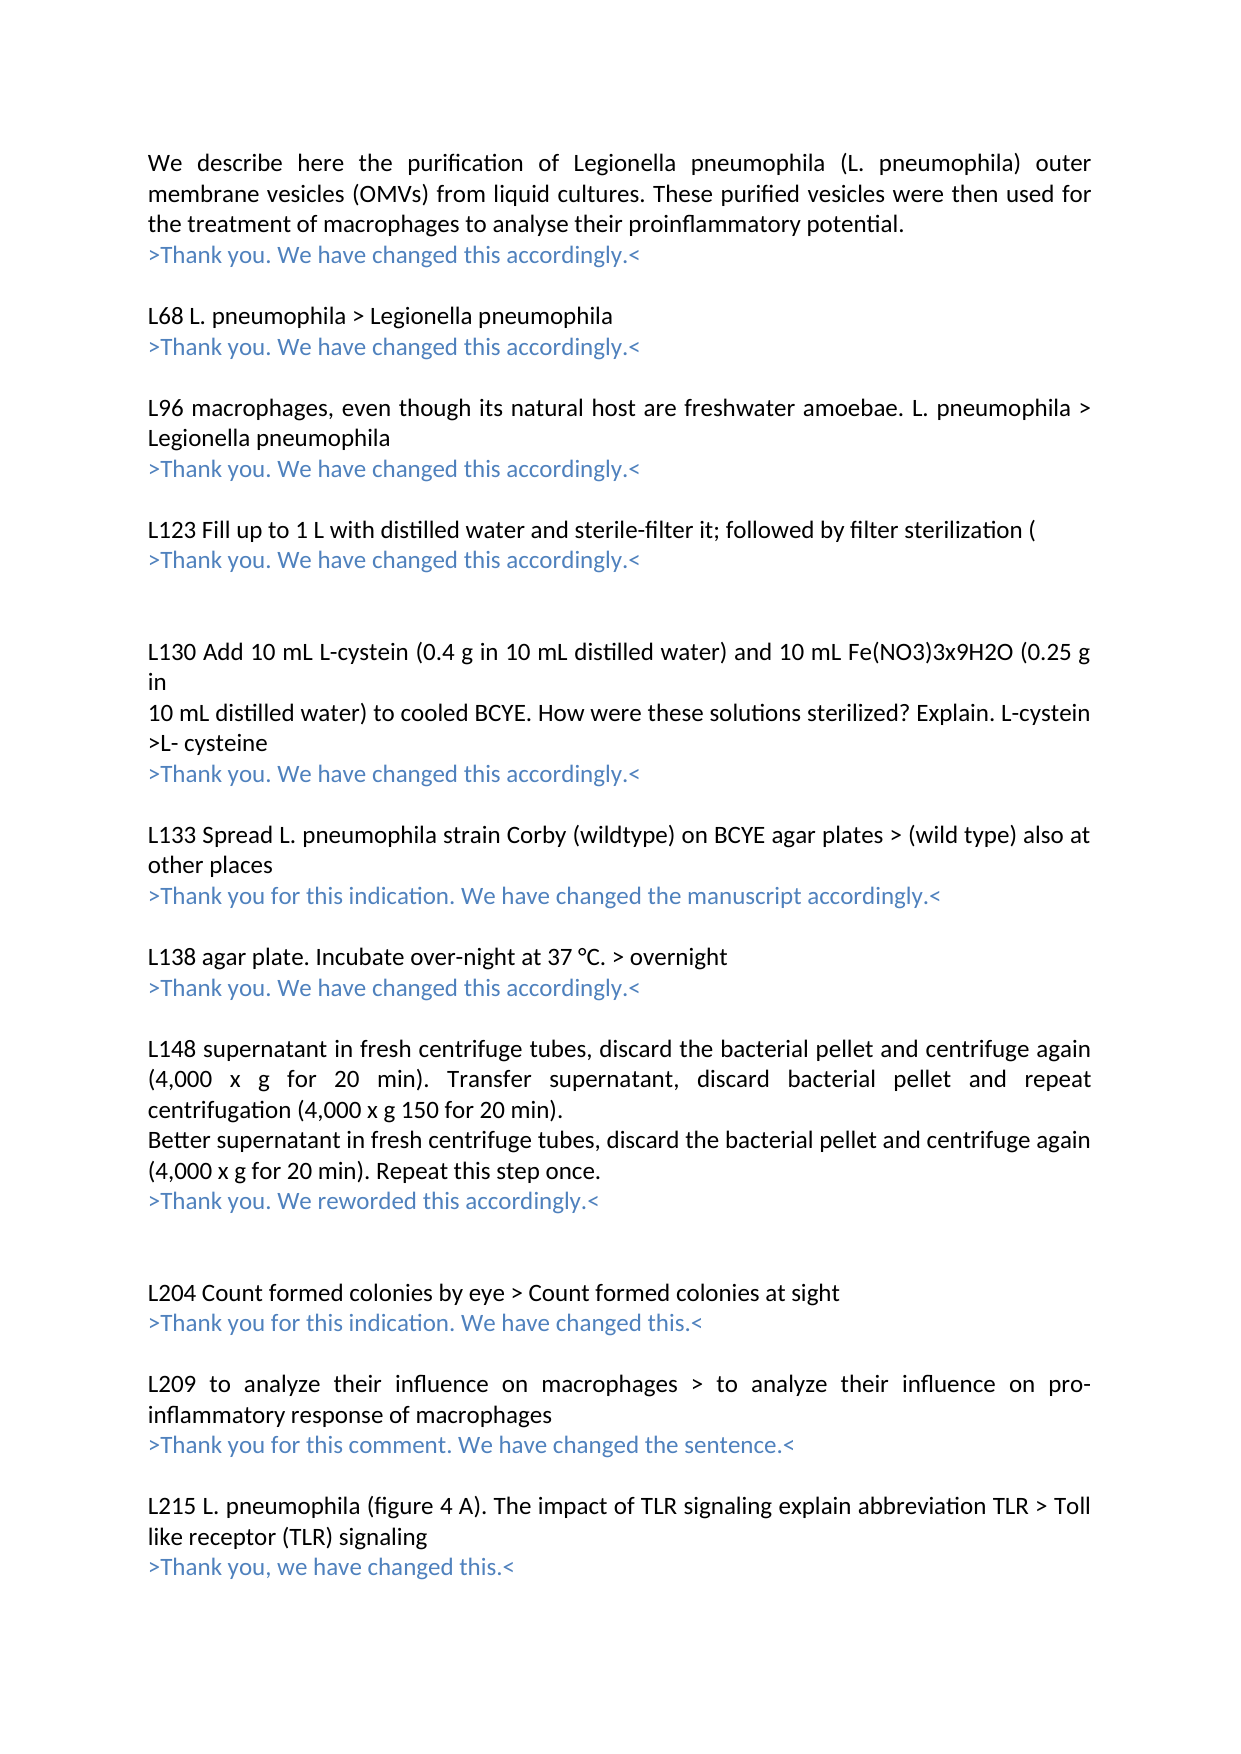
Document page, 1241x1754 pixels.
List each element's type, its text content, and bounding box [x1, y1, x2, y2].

text L215 L. pneumophila (figure 4 A). The impact of TLR signaling explain abbreviation TLR > Toll like receptor (TLR) signaling [148, 1460, 1093, 1552]
text >Thank you. We have changed this accordingly.< [148, 758, 1093, 788]
text >Thank you. We have changed this accordingly.< [148, 544, 1093, 575]
text >Thank you. We have changed this accordingly.< [148, 331, 1093, 361]
text We describe here the purification of Legionella pneumophila (L. pneumophila) outer membrane vesicles (OMVs) from liquid cultures. These purified vesicles were then used for the treatment of macrophages to analyse their proinflammatory potential. [148, 148, 1093, 239]
text L123 Fill up to 1 L with distilled water and sterile-filter it; followed by filter sterilization ( [148, 483, 1093, 544]
text L130 Add 10 mL L-cystein (0.4 g in 10 mL distilled water) and 10 mL Fe(NO3)3x9H2O (0.25 g in 10 mL distilled water) to cooled BCYE. How were these solutions sterilized? Explain. L-cystein >L- cysteine [148, 575, 1093, 758]
text >Thank you for this comment. We have changed the sentence.< [148, 1429, 1093, 1460]
text >Thank you for this indication. We have changed the manuscript accordingly.< [148, 880, 1093, 911]
text >Thank you. We have changed this accordingly.< [148, 239, 1093, 270]
text L133 Spread L. pneumophila strain Corby (wildtype) on BCYE agar plates > (wild type) also at other places [148, 788, 1093, 880]
text Better supernatant in fresh centrifuge tubes, discard the bacterial pellet and centrifuge again (4,000 x g for 20 min). Repeat this step once. [148, 1124, 1093, 1185]
text >Thank you. We have changed this accordingly.< [148, 972, 1093, 1002]
text L68 L. pneumophila > Legionella pneumophila [148, 270, 1093, 331]
text L209 to analyze their influence on macrophages > to analyze their influence on pro-inflammatory response of macrophages [148, 1338, 1093, 1429]
text >Thank you, we have changed this.< [148, 1552, 1093, 1582]
text L96 macrophages, even though its natural host are freshwater amoebae. L. pneumophila > Legionella pneumophila [148, 361, 1093, 453]
text L138 agar plate. Incubate over-night at 37 °C. > overnight [148, 911, 1093, 972]
text L204 Count formed colonies by eye > Count formed colonies at sight [148, 1216, 1093, 1307]
text >Thank you for this indication. We have changed this.< [148, 1307, 1093, 1338]
text >Thank you. We reworded this accordingly.< [148, 1185, 1093, 1216]
text L148 supernatant in fresh centrifuge tubes, discard the bacterial pellet and centrifuge again (4,000 x g for 20 min). Transfer supernatant, discard bacterial pellet and repeat centrifugation (4,000 x g 150 for 20 min). [148, 1002, 1093, 1124]
text >Thank you. We have changed this accordingly.< [148, 453, 1093, 483]
